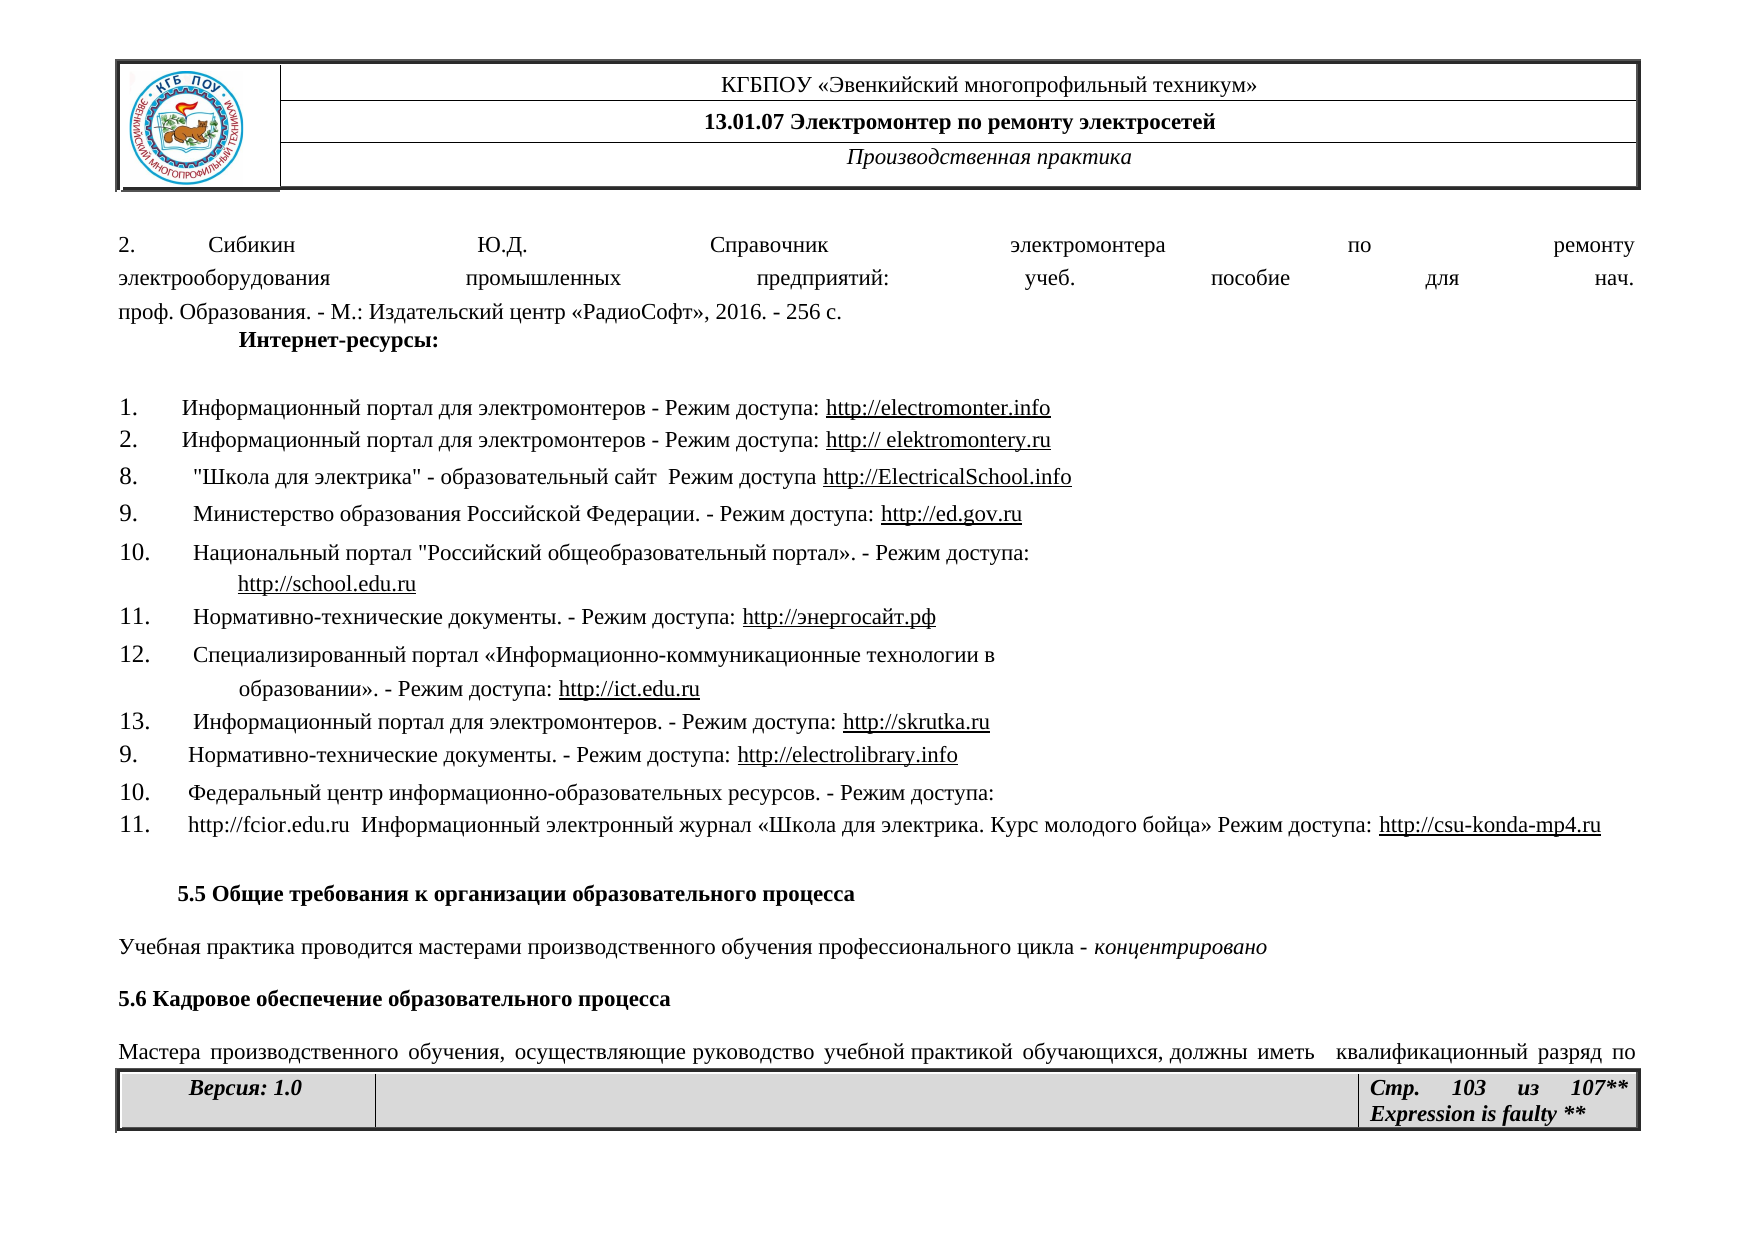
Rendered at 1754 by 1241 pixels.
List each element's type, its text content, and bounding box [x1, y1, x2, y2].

list Специализированный портал «Информационно-коммуникационные технологии в [119, 639, 1636, 668]
text 2. Сибикин Ю.Д. Справочник электромонтера по ремонту электрооборудования промышленных предприятий: учеб. пособие для нач. проф. Образования. - М.: Издательский центр «РадиоСофт», 2016. - 256 с. [118, 225, 1636, 326]
text Учебная практика проводится мастерами производственного обучения профессионального цикла - концентрировано [118, 906, 1636, 959]
list "Школа для электрика" - образовательный сайт Режим доступа http://ElectricalSchool.info [119, 461, 1636, 489]
picture [129, 71, 176, 119]
text образовании». - Режим доступа: http://ict.edu.ru [180, 675, 1636, 702]
list http://fcior.edu.ru Информационный электронный журнал «Школа для электрика. Курс молодого бойца» Режим доступа: http://csu-konda-mp4.ru [119, 809, 1636, 838]
text 5.5 Общие требования к организации образовательного процесса [118, 880, 1636, 906]
text 5.6 Кадровое обеспечение образовательного процесса [118, 959, 1636, 1012]
list Информационный портал для электромонтеров - Режим доступа: http://electromonter.info [119, 392, 1636, 420]
text http://school.edu.ru [179, 570, 1636, 596]
list Национальный портал "Российский общеобразовательный портал». - Режим доступа: [119, 537, 1636, 566]
list Нормативно-технические документы. - Режим доступа: http://electrolibrary.info [119, 739, 1636, 768]
list Министерство образования Российской Федерации. - Режим доступа: http://ed.gov.ru [119, 498, 1636, 527]
list Информационный портал для электромонтеров. - Режим доступа: http://skrutka.ru [119, 706, 1636, 735]
picture [129, 71, 244, 186]
list Нормативно-технические документы. - Режим доступа: http://энергосайт.рф [119, 601, 1636, 629]
text Интернет-ресурсы: [180, 326, 1636, 352]
list Федеральный центр информационно-образовательных ресурсов. - Режим доступа: [119, 777, 1636, 806]
list Информационный портал для электромонтеров - Режим доступа: http:// elektromontery.ru [119, 424, 1636, 453]
